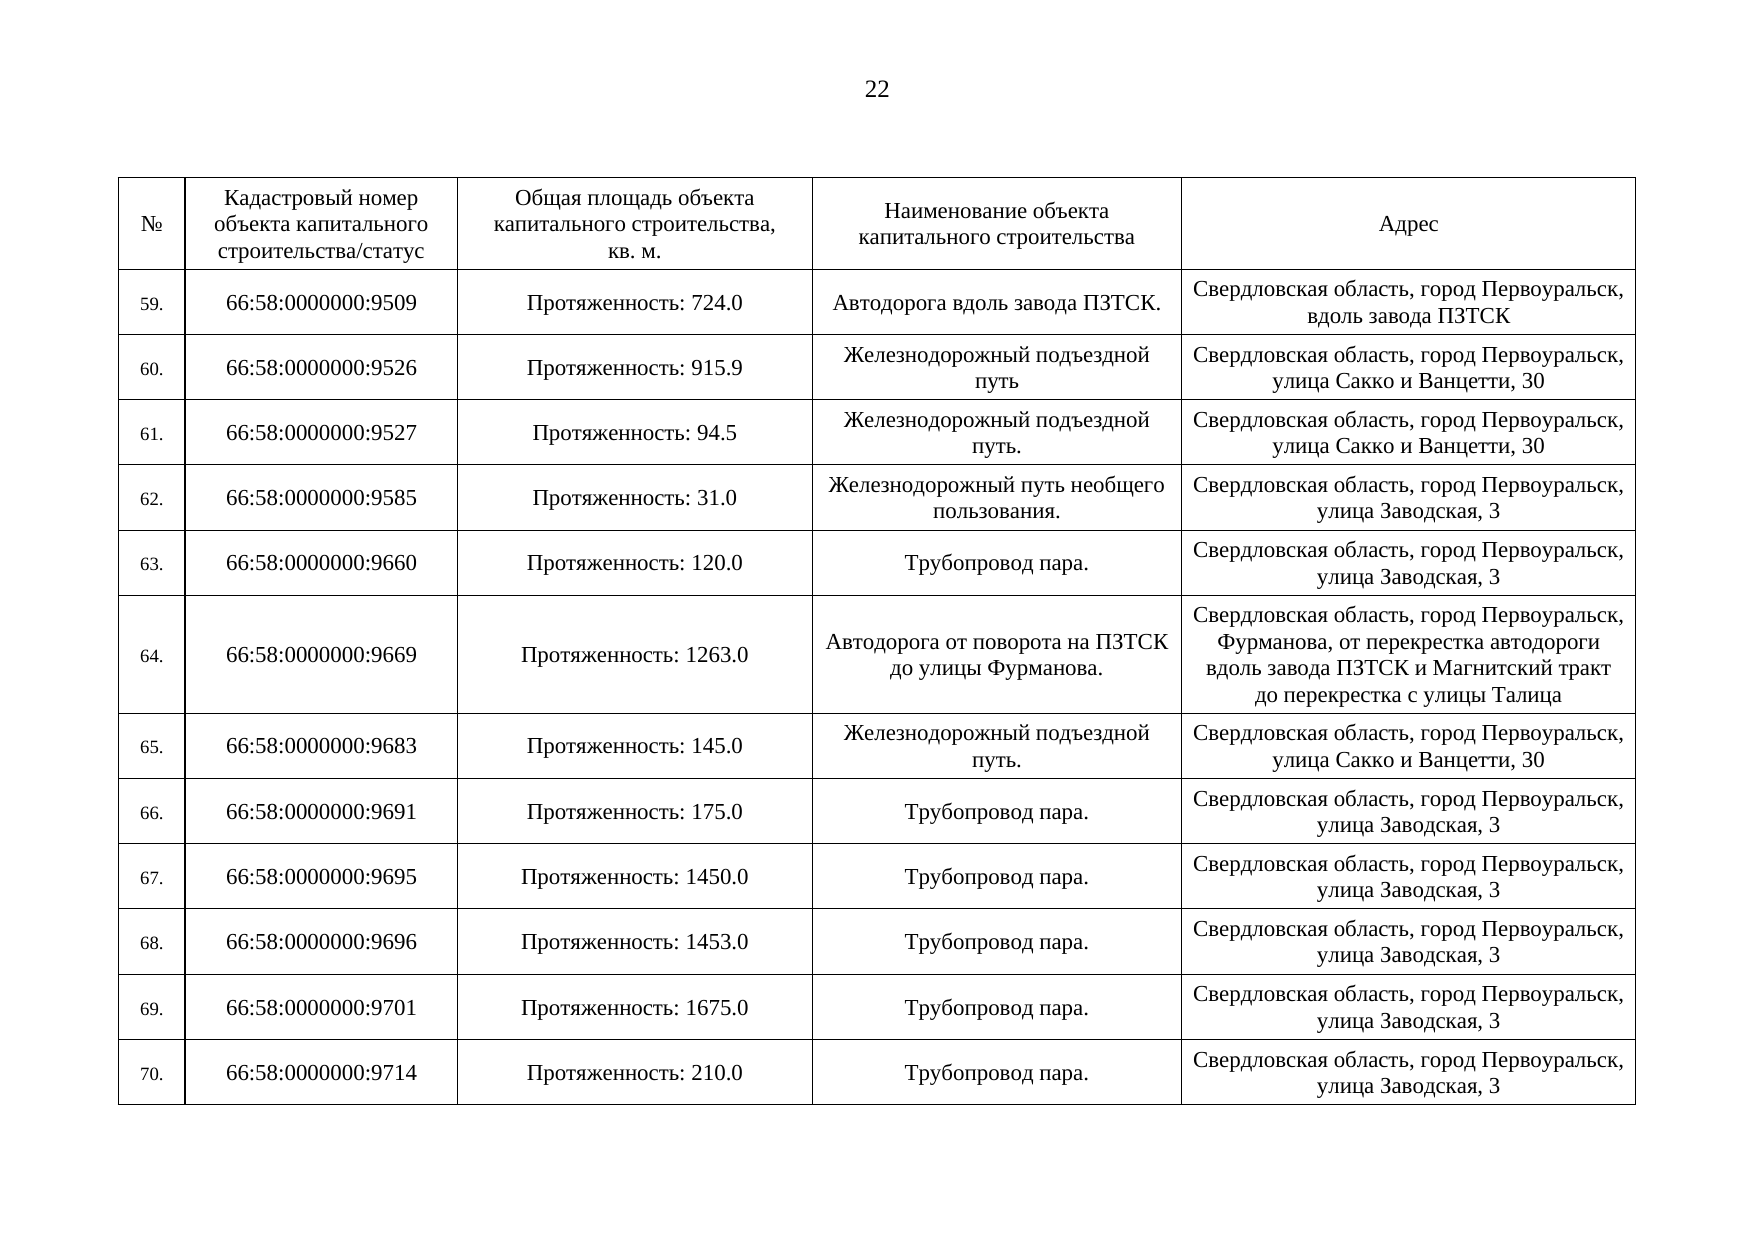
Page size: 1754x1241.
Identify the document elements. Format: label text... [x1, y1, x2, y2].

table_cell 66:58:0000000:9509 [186, 270, 457, 334]
table_cell Свердловская область, город Первоуральск, Фурманова, от перекрестка автодороги вдоль завода ПЗТСК и Магнитский тракт до перекрестка с улицы Талица [1182, 596, 1635, 713]
table_cell Железнодорожный подъездной путь. [813, 714, 1181, 778]
table_cell Протяженность: 145.0 [458, 714, 812, 778]
table_cell Протяженность: 175.0 [458, 779, 812, 843]
table_header Общая площадь объекта капитального строительства, кв. м. [458, 178, 812, 269]
table_cell 66:58:0000000:9527 [186, 400, 457, 464]
table_cell Свердловская область, город Первоуральск, улица Сакко и Ванцетти, 30 [1182, 714, 1635, 778]
table_cell [119, 531, 184, 595]
table_cell Железнодорожный подъездной путь [813, 335, 1181, 399]
table_cell Свердловская область, город Первоуральск, улица Заводская, 3 [1182, 531, 1635, 595]
table_cell [119, 270, 184, 334]
table_header Наименование объекта капитального строительства [813, 178, 1181, 269]
table_cell Трубопровод пара. [813, 909, 1181, 973]
table_cell Железнодорожный путь необщего пользования. [813, 465, 1181, 529]
table_cell 66:58:0000000:9714 [186, 1040, 457, 1104]
table_cell Свердловская область, город Первоуральск, вдоль завода ПЗТСК [1182, 270, 1635, 334]
table_cell Протяженность: 724.0 [458, 270, 812, 334]
table_cell Трубопровод пара. [813, 1040, 1181, 1104]
table_cell [119, 844, 184, 908]
table_cell Автодорога вдоль завода ПЗТСК. [813, 270, 1181, 334]
table_cell 66:58:0000000:9660 [186, 531, 457, 595]
table_cell [119, 779, 184, 843]
table_cell Трубопровод пара. [813, 844, 1181, 908]
table_cell [119, 909, 184, 973]
table_cell 66:58:0000000:9585 [186, 465, 457, 529]
table_cell Протяженность: 1453.0 [458, 909, 812, 973]
table_cell Протяженность: 1450.0 [458, 844, 812, 908]
table_cell Свердловская область, город Первоуральск, улица Сакко и Ванцетти, 30 [1182, 335, 1635, 399]
table_header № [119, 178, 184, 269]
table_cell Свердловская область, город Первоуральск, улица Заводская, 3 [1182, 465, 1635, 529]
table_cell Трубопровод пара. [813, 779, 1181, 843]
table_cell Свердловская область, город Первоуральск, улица Заводская, 3 [1182, 975, 1635, 1039]
table_cell [119, 400, 184, 464]
table_header Адрес [1182, 178, 1635, 269]
table_cell Протяженность: 1675.0 [458, 975, 812, 1039]
table_header Кадастровый номер объекта капитального строительства/статус [186, 178, 457, 269]
table_cell 66:58:0000000:9683 [186, 714, 457, 778]
table_cell Свердловская область, город Первоуральск, улица Заводская, 3 [1182, 779, 1635, 843]
table_cell Железнодорожный подъездной путь. [813, 400, 1181, 464]
table_cell 66:58:0000000:9691 [186, 779, 457, 843]
table_cell Трубопровод пара. [813, 531, 1181, 595]
table_cell Свердловская область, город Первоуральск, улица Сакко и Ванцетти, 30 [1182, 400, 1635, 464]
table_cell Свердловская область, город Первоуральск, улица Заводская, 3 [1182, 909, 1635, 973]
table_cell 66:58:0000000:9696 [186, 909, 457, 973]
table_cell 66:58:0000000:9526 [186, 335, 457, 399]
table_cell 66:58:0000000:9695 [186, 844, 457, 908]
table_cell 66:58:0000000:9669 [186, 596, 457, 713]
table_cell [119, 335, 184, 399]
table_cell Протяженность: 1263.0 [458, 596, 812, 713]
table_cell Протяженность: 915.9 [458, 335, 812, 399]
table_cell [119, 1040, 184, 1104]
table_cell Протяженность: 31.0 [458, 465, 812, 529]
table_cell Свердловская область, город Первоуральск, улица Заводская, 3 [1182, 844, 1635, 908]
table_cell [119, 714, 184, 778]
table_cell Автодорога от поворота на ПЗТСК до улицы Фурманова. [813, 596, 1181, 713]
table_cell Трубопровод пара. [813, 975, 1181, 1039]
table_cell [119, 596, 184, 713]
table_cell 66:58:0000000:9701 [186, 975, 457, 1039]
table_cell Протяженность: 120.0 [458, 531, 812, 595]
table_cell Свердловская область, город Первоуральск, улица Заводская, 3 [1182, 1040, 1635, 1104]
table_cell [119, 975, 184, 1039]
table_cell Протяженность: 94.5 [458, 400, 812, 464]
table_cell Протяженность: 210.0 [458, 1040, 812, 1104]
table_cell [119, 465, 184, 529]
